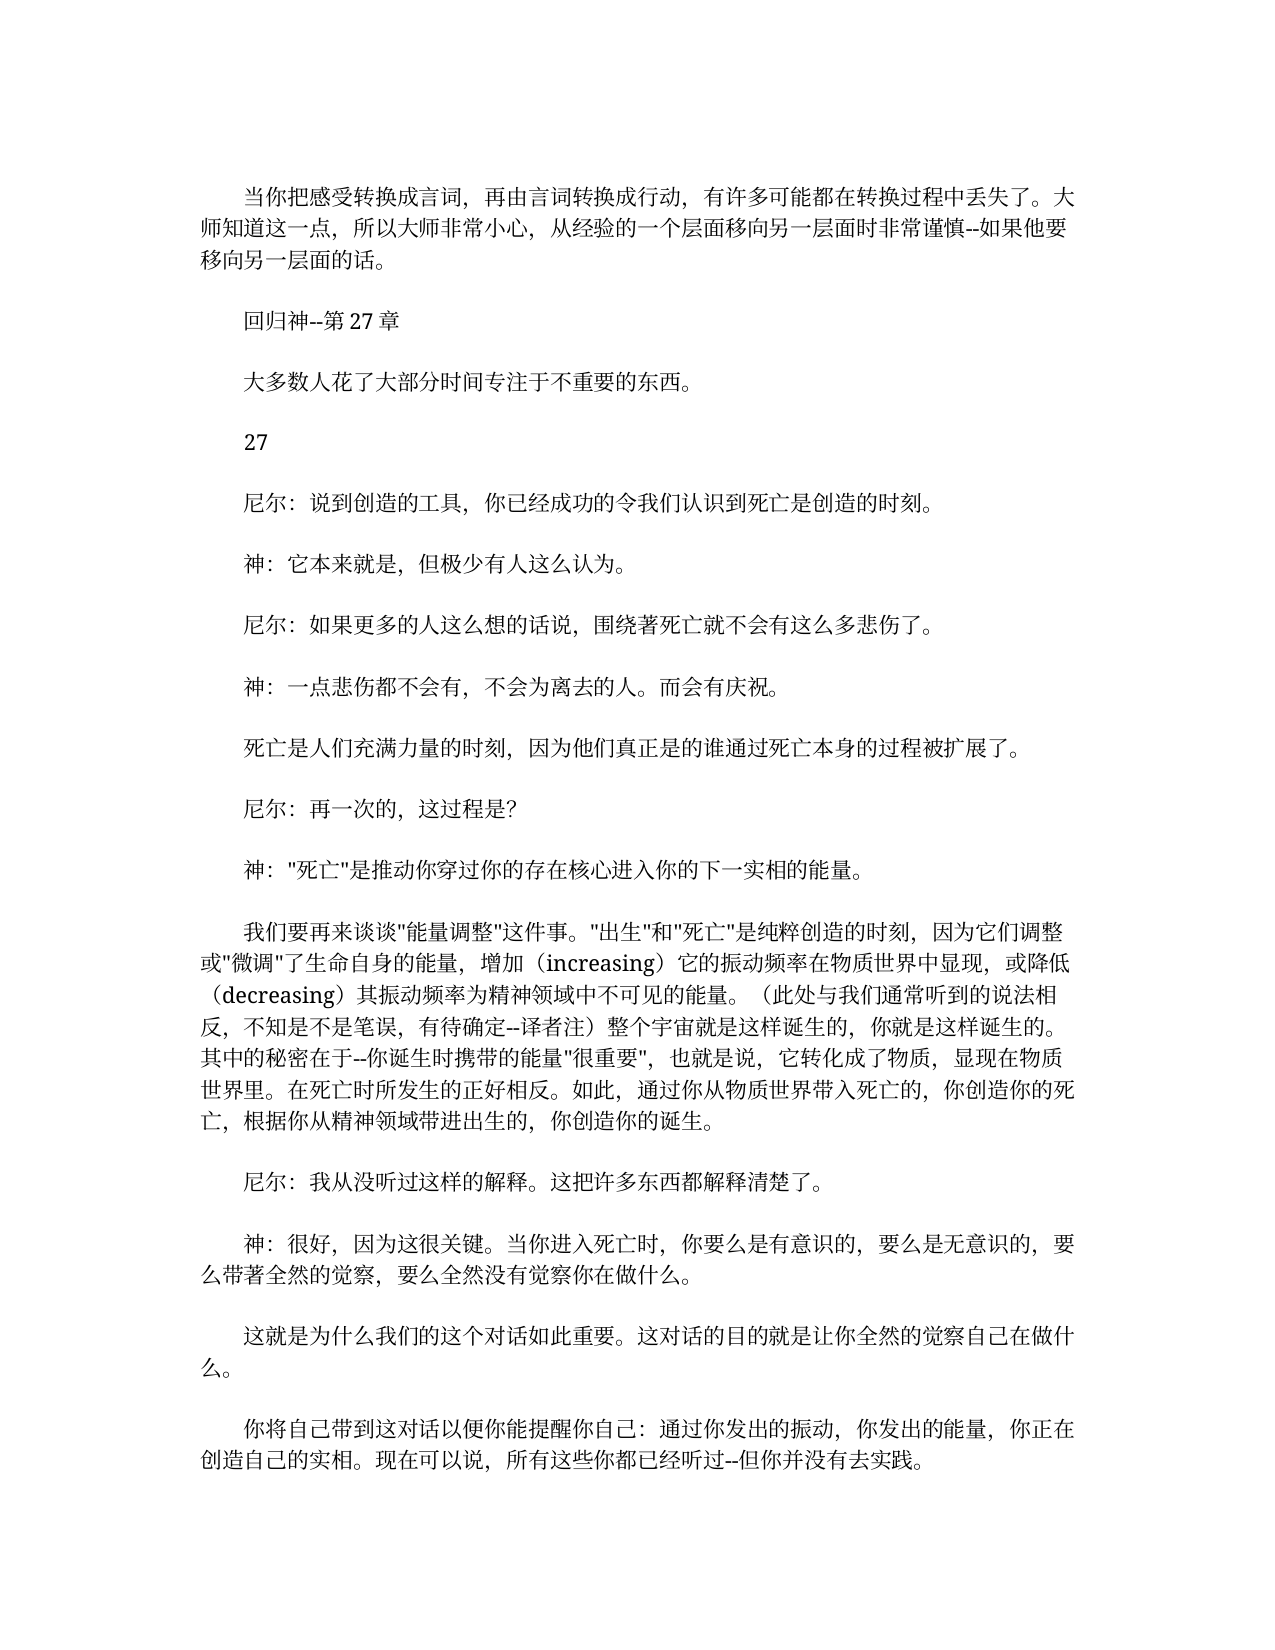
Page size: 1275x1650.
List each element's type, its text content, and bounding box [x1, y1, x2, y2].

text 大多数人花了大部分时间专注于不重要的东西。 [200, 365, 1075, 397]
text 我们要再来谈谈"能量调整"这件事。"出生"和"死亡"是纯粹创造的时刻，因为它们调整或"微调"了生命自身的能量，增加（increasing）它的振动频率在物质世界中显现，或降低（decreasing）其振动频率为精神领域中不可见的能量。（此处与我们通常听到的说法相反，不知是不是笔误，有待确定--译者注）整个宇宙就是这样诞生的，你就是这样诞生的。其中的秘密在于--你诞生时携带的能量"很重要"，也就是说，它转化成了物质，显现在物质世界里。在死亡时所发生的正好相反。如此，通过你从物质世界带入死亡的，你创造你的死亡，根据你从精神领域带进出生的，你创造你的诞生。 [200, 915, 1075, 1136]
text 神："死亡"是推动你穿过你的存在核心进入你的下一实相的能量。 [200, 854, 1075, 885]
text 神：一点悲伤都不会有，不会为离去的人。而会有庆祝。 [200, 670, 1075, 701]
text 尼尔：再一次的，这过程是？ [200, 792, 1075, 824]
text 神：很好，因为这很关键。当你进入死亡时，你要么是有意识的，要么是无意识的，要么带著全然的觉察，要么全然没有觉察你在做什么。 [200, 1227, 1075, 1290]
text 回归神--第27章 [200, 304, 1075, 336]
text 尼尔：如果更多的人这么想的话说，围绕著死亡就不会有这么多悲伤了。 [200, 609, 1075, 640]
text 尼尔：说到创造的工具，你已经成功的令我们认识到死亡是创造的时刻。 [200, 486, 1075, 518]
text 尼尔：我从没听过这样的解释。这把许多东西都解释清楚了。 [200, 1166, 1075, 1197]
text 这就是为什么我们的这个对话如此重要。这对话的目的就是让你全然的觉察自己在做什么。 [200, 1319, 1075, 1382]
text 27 [200, 427, 1075, 456]
text 你将自己带到这对话以便你能提醒你自己：通过你发出的振动，你发出的能量，你正在创造自己的实相。现在可以说，所有这些你都已经听过--但你并没有去实践。 [200, 1412, 1075, 1475]
text 死亡是人们充满力量的时刻，因为他们真正是的谁通过死亡本身的过程被扩展了。 [200, 731, 1075, 763]
text 当你把感受转换成言词，再由言词转换成行动，有许多可能都在转换过程中丢失了。大师知道这一点，所以大师非常小心，从经验的一个层面移向另一层面时非常谨慎--如果他要移向另一层面的话。 [200, 180, 1075, 274]
text 神：它本来就是，但极少有人这么认为。 [200, 547, 1075, 579]
